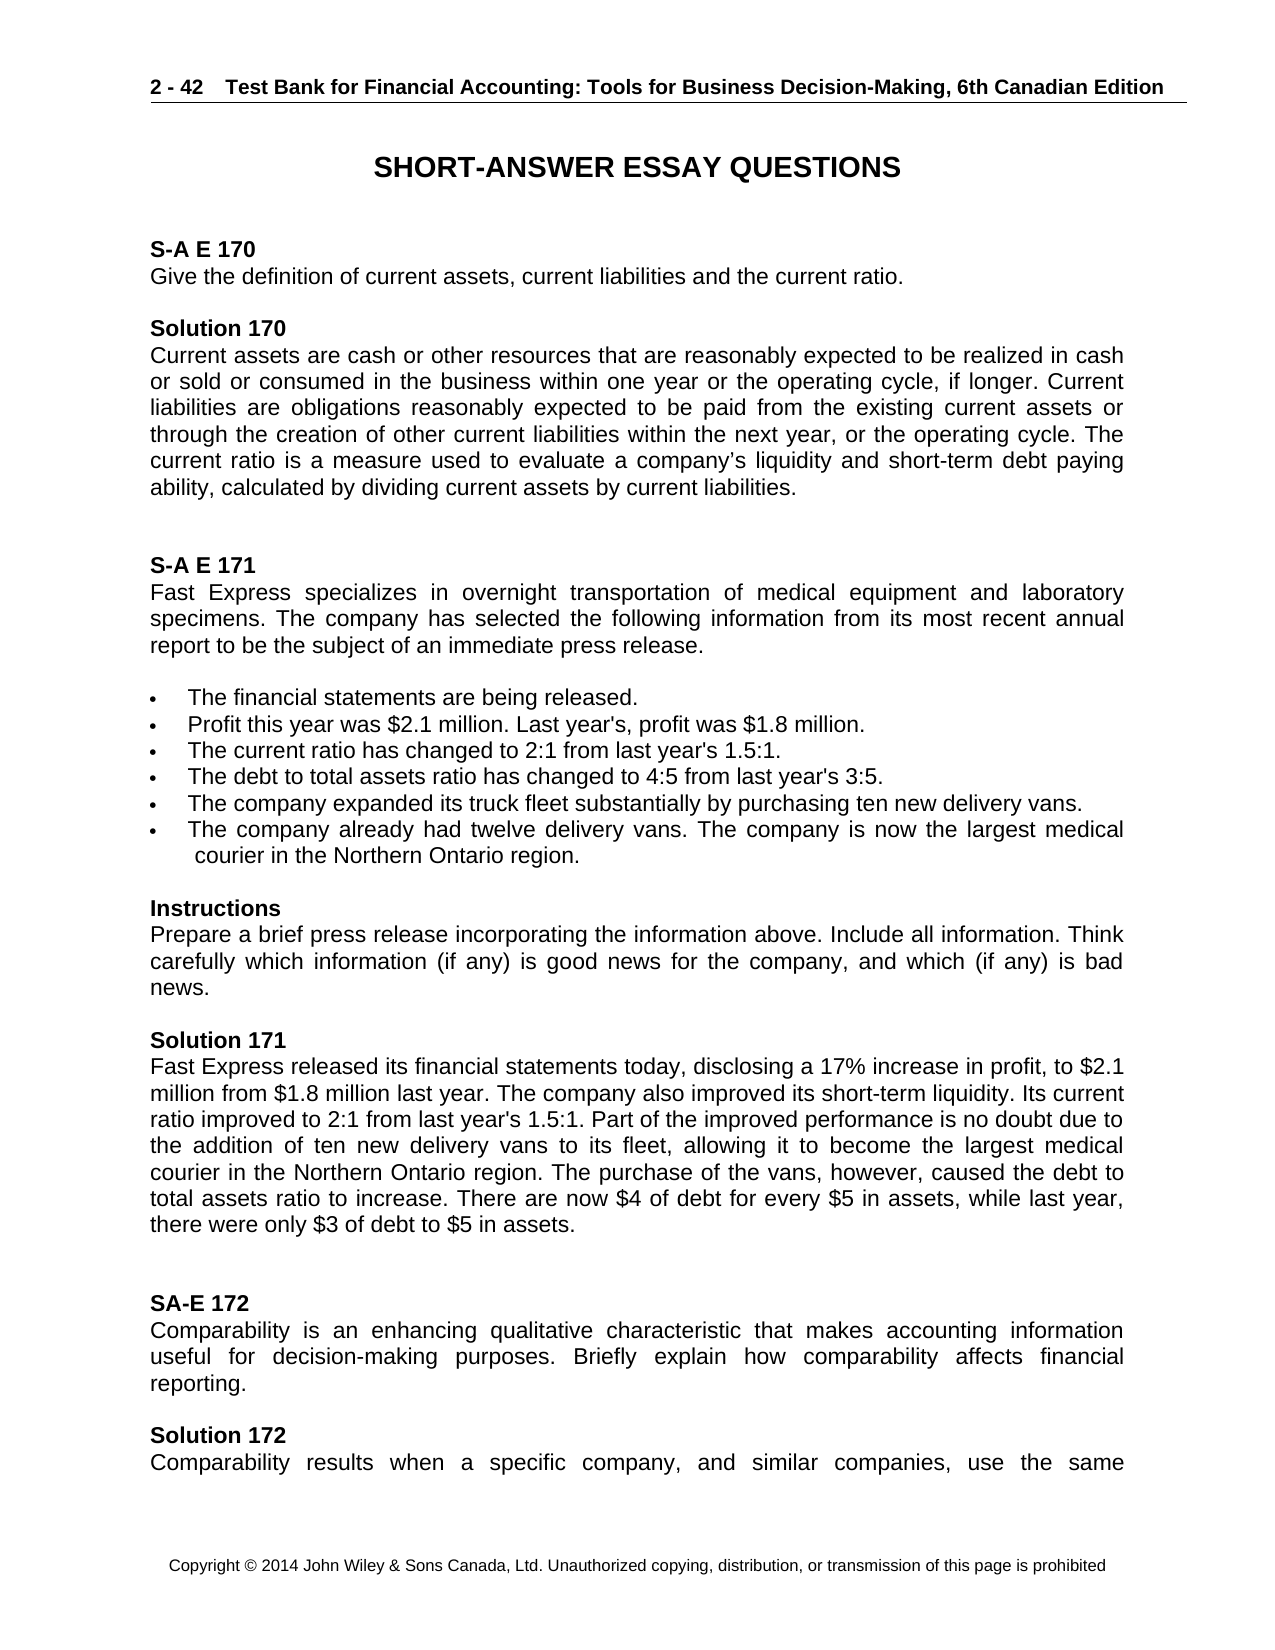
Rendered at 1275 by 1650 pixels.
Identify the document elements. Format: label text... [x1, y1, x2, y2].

subtitle Solution 171 [150, 1027, 1125, 1053]
text Fast Express specializes in overnight transportation of medical equipment and laboratory specimens. The company has selected the following information from its most recent annual report to be the subject of an immediate press release. [150, 579, 1125, 658]
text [150, 1448, 1125, 1475]
list The debt to total assets ratio has changed to 4:5 from last year's 3:5. [150, 763, 1125, 790]
list The current ratio has changed to 2:1 from last year's 1.5:1. [150, 737, 1125, 763]
text Comparability is an enhancing qualitative characteristic that makes accounting information useful for decision-making purposes. Briefly explain how comparability affects financial reporting. [150, 1317, 1125, 1396]
subtitle S-A E 170 [150, 236, 1125, 263]
subtitle Solution 170 [150, 315, 1125, 342]
text Fast Express released its financial statements today, disclosing a 17% increase in profit, to $2.1 million from $1.8 million last year. The company also improved its short-term liquidity. Its current ratio improved to 2:1 from last year's 1.5:1. Part of the improved performance is no doubt due to the addition of ten new delivery vans to its fleet, allowing it to become the largest medical courier in the region. The purchase of the vans, however, caused the debt to total assets ratio to increase. There are now $4 of debt for every $5 in assets, while last year, there were only $3 of debt to $5 in assets. [150, 1053, 1125, 1238]
subtitle SA-E 172 [150, 1290, 1125, 1317]
subtitle SHORT-ANSWER ESSAY QUESTIONS [150, 150, 1125, 183]
text Instructions [150, 895, 1125, 921]
text Prepare a brief press release incorporating the information above. Include all information. Think carefully which information (if any) is good news for the company, and which (if any) is bad news. [150, 921, 1125, 1001]
list The company expanded its truck fleet substantially by purchasing ten new delivery vans. [150, 790, 1125, 816]
text Current assets are cash or other resources that are reasonably expected to be realized in cash or sold or consumed in the business within one year or the operating cycle, if longer. Current liabilities are obligations reasonably expected to be paid from the existing current assets or through the creation of other current liabilities within the next year, or the operating cycle. The current ratio is a measure used to evaluate a company’s liquidity and short-term debt paying ability, calculated by dividing current assets by current liabilities. [150, 342, 1125, 500]
subtitle Solution 172 [150, 1422, 1125, 1448]
list The company already had twelve delivery vans. The company is now the largest medical courier in the region. [150, 816, 1125, 869]
list The financial statements are being released. [150, 684, 1125, 711]
subtitle S-A E 171 [150, 552, 1125, 579]
text Give the definition of current assets, current liabilities and the current ratio. [150, 263, 1125, 289]
list Profit this year was $2.1 million. Last year's, profit was $1.8 million. [150, 711, 1125, 737]
